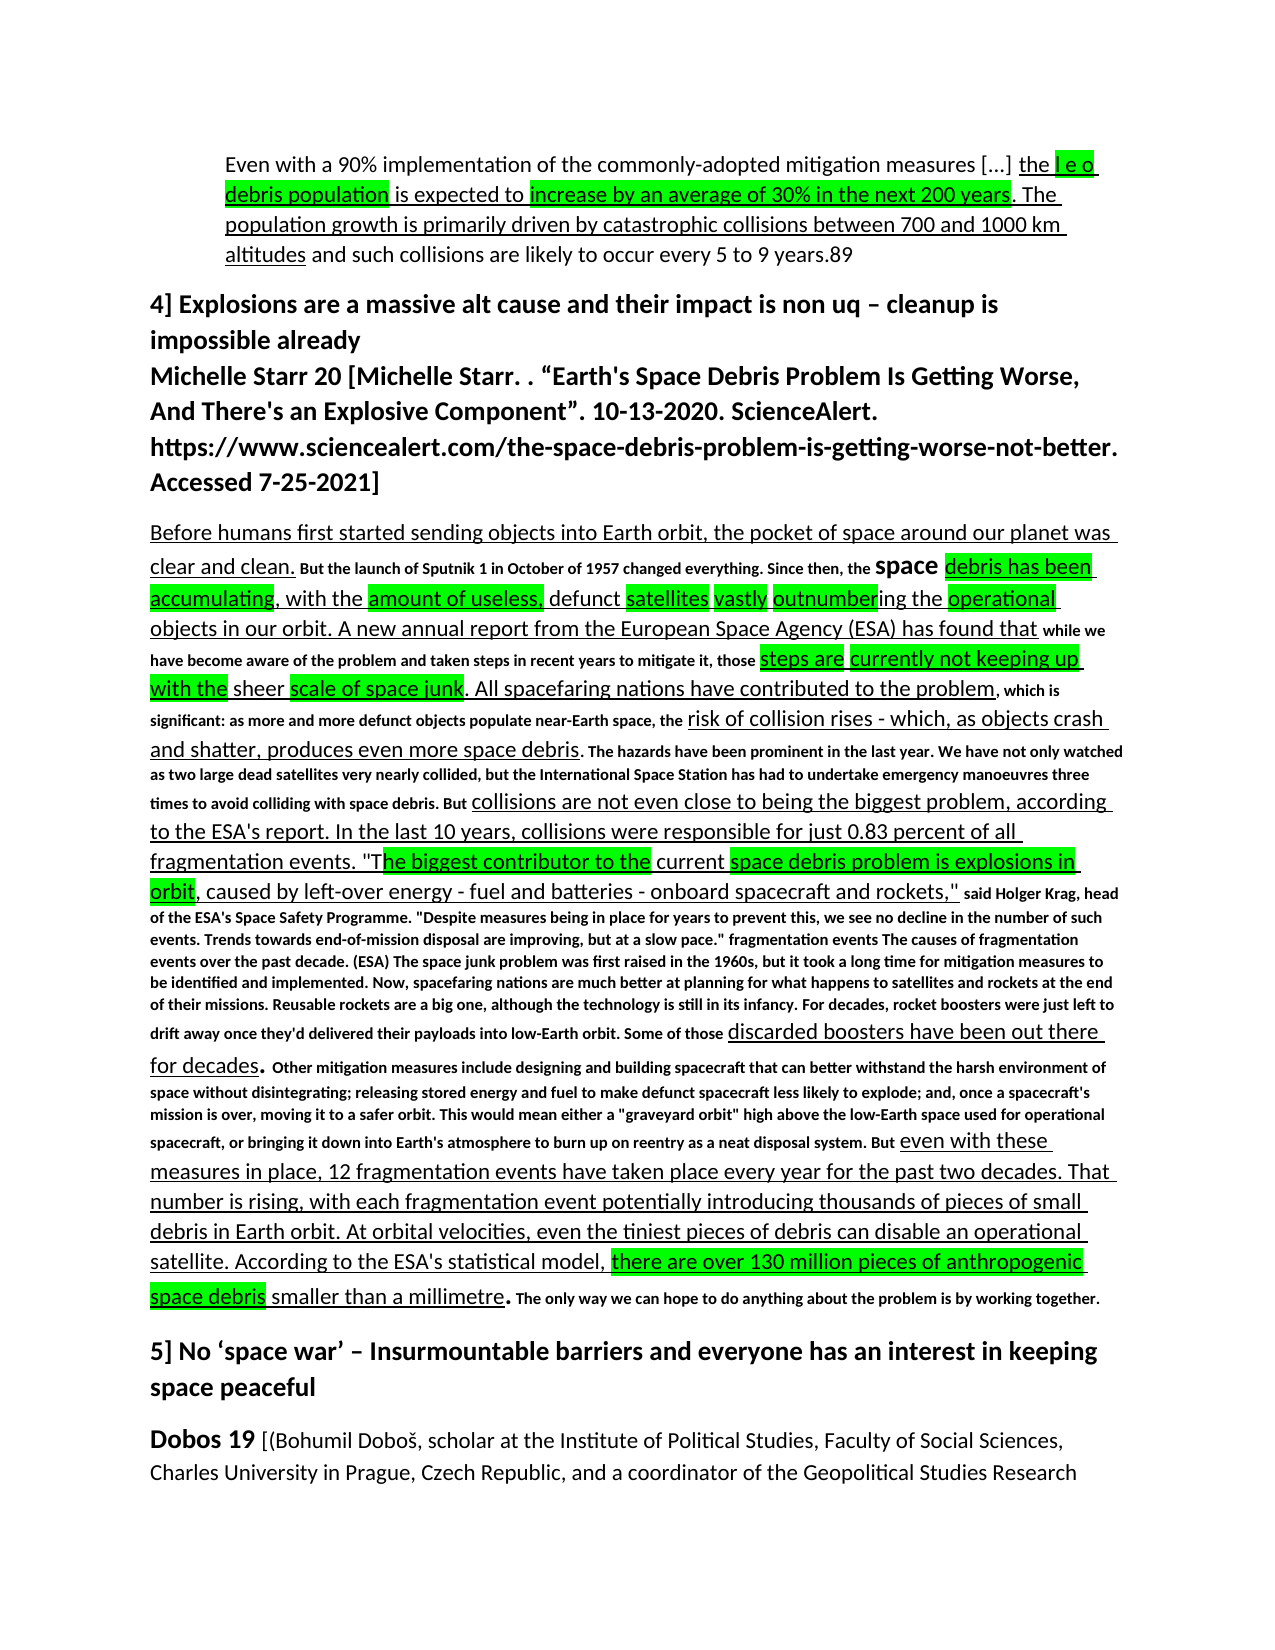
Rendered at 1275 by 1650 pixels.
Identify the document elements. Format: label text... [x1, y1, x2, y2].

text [150, 1422, 1125, 1486]
text Before humans first started sending objects into Earth orbit, the pocket of space around our planet was clear and clean. But the launch of Sputnik 1 in October of 1957 changed everything. Since then, the space debris has been accumulating, with the amount of useless, defunct satellites vastly outnumbering the operational objects in our orbit. A new annual report from the European Space Agency (ESA) has found that while we have become aware of the problem and taken steps in recent years to mitigate it, those steps are currently not keeping up with the sheer scale of space junk. All spacefaring nations have contributed to the problem, which is significant: as more and more defunct objects populate near-Earth space, the risk of collision rises - which, as objects crash and shatter, produces even more space debris. The hazards have been prominent in the last year. We have not only watched as two large dead satellites very nearly collided, but the International Space Station has had to undertake emergency manoeuvres three times to avoid colliding with space debris. But collisions are not even close to being the biggest problem, according to the ESA's report. In the last 10 years, collisions were responsible for just 0.83 percent of all fragmentation events. "The biggest contributor to the current space debris problem is explosions in orbit, caused by left-over energy - fuel and batteries - onboard spacecraft and rockets," said Holger Krag, head of the ESA's Space Safety Programme. "Despite measures being in place for years to prevent this, we see no decline in the number of such events. Trends towards end-of-mission disposal are improving, but at a slow pace." fragmentation events The causes of fragmentation events over the past decade. (ESA) The space junk problem was first raised in the 1960s, but it took a long time for mitigation measures to be identified and implemented. Now, spacefaring nations are much better at planning for what happens to satellites and rockets at the end of their missions. Reusable rockets are a big one, although the technology is still in its infancy. For decades, rocket boosters were just left to drift away once they'd delivered their payloads into low-Earth orbit. Some of those discarded boosters have been out there for decades. Other mitigation measures include designing and building spacecraft that can better withstand the harsh environment of space without disintegrating; releasing stored energy and fuel to make defunct spacecraft less likely to explode; and, once a spacecraft's mission is over, moving it to a safer orbit. This would mean either a "graveyard orbit" high above the low-Earth space used for operational spacecraft, or bringing it down into Earth's atmosphere to burn up on reentry as a neat disposal system. But even with these measures in place, 12 fragmentation events have taken place every year for the past two decades. That number is rising, with each fragmentation event potentially introducing thousands of pieces of small debris in Earth orbit. At orbital velocities, even the tiniest pieces of debris can disable an operational satellite. According to the ESA's statistical model, there are over 130 million pieces of anthropogenic space debris smaller than a millimetre. The only way we can hope to do anything about the problem is by working together. [150, 518, 1125, 1311]
text Michelle Starr 20 [Michelle Starr. . “Earth's Space Debris Problem Is Getting Worse, And There's an Explosive Component”. 10-13-2020. ScienceAlert. https://www.sciencealert.com/the-space-debris-problem-is-getting-worse-not-better. Accessed 7-25-2021] [150, 359, 1125, 499]
subtitle 4] Explosions are a massive alt cause and their impact is non uq – cleanup is impossible already [150, 287, 1125, 356]
text Even with a 90% implementation of the commonly-adopted mitigation measures [...] the l e o debris population is expected to increase by an average of 30% in the next 200 years. The population growth is primarily driven by catastrophic collisions between 700 and 1000 km altitudes and such collisions are likely to occur every 5 to 9 years.89 [225, 150, 1125, 269]
text 5] No ‘space war’ – Insurmountable barriers and everyone has an interest in keeping space peaceful [150, 1334, 1125, 1403]
